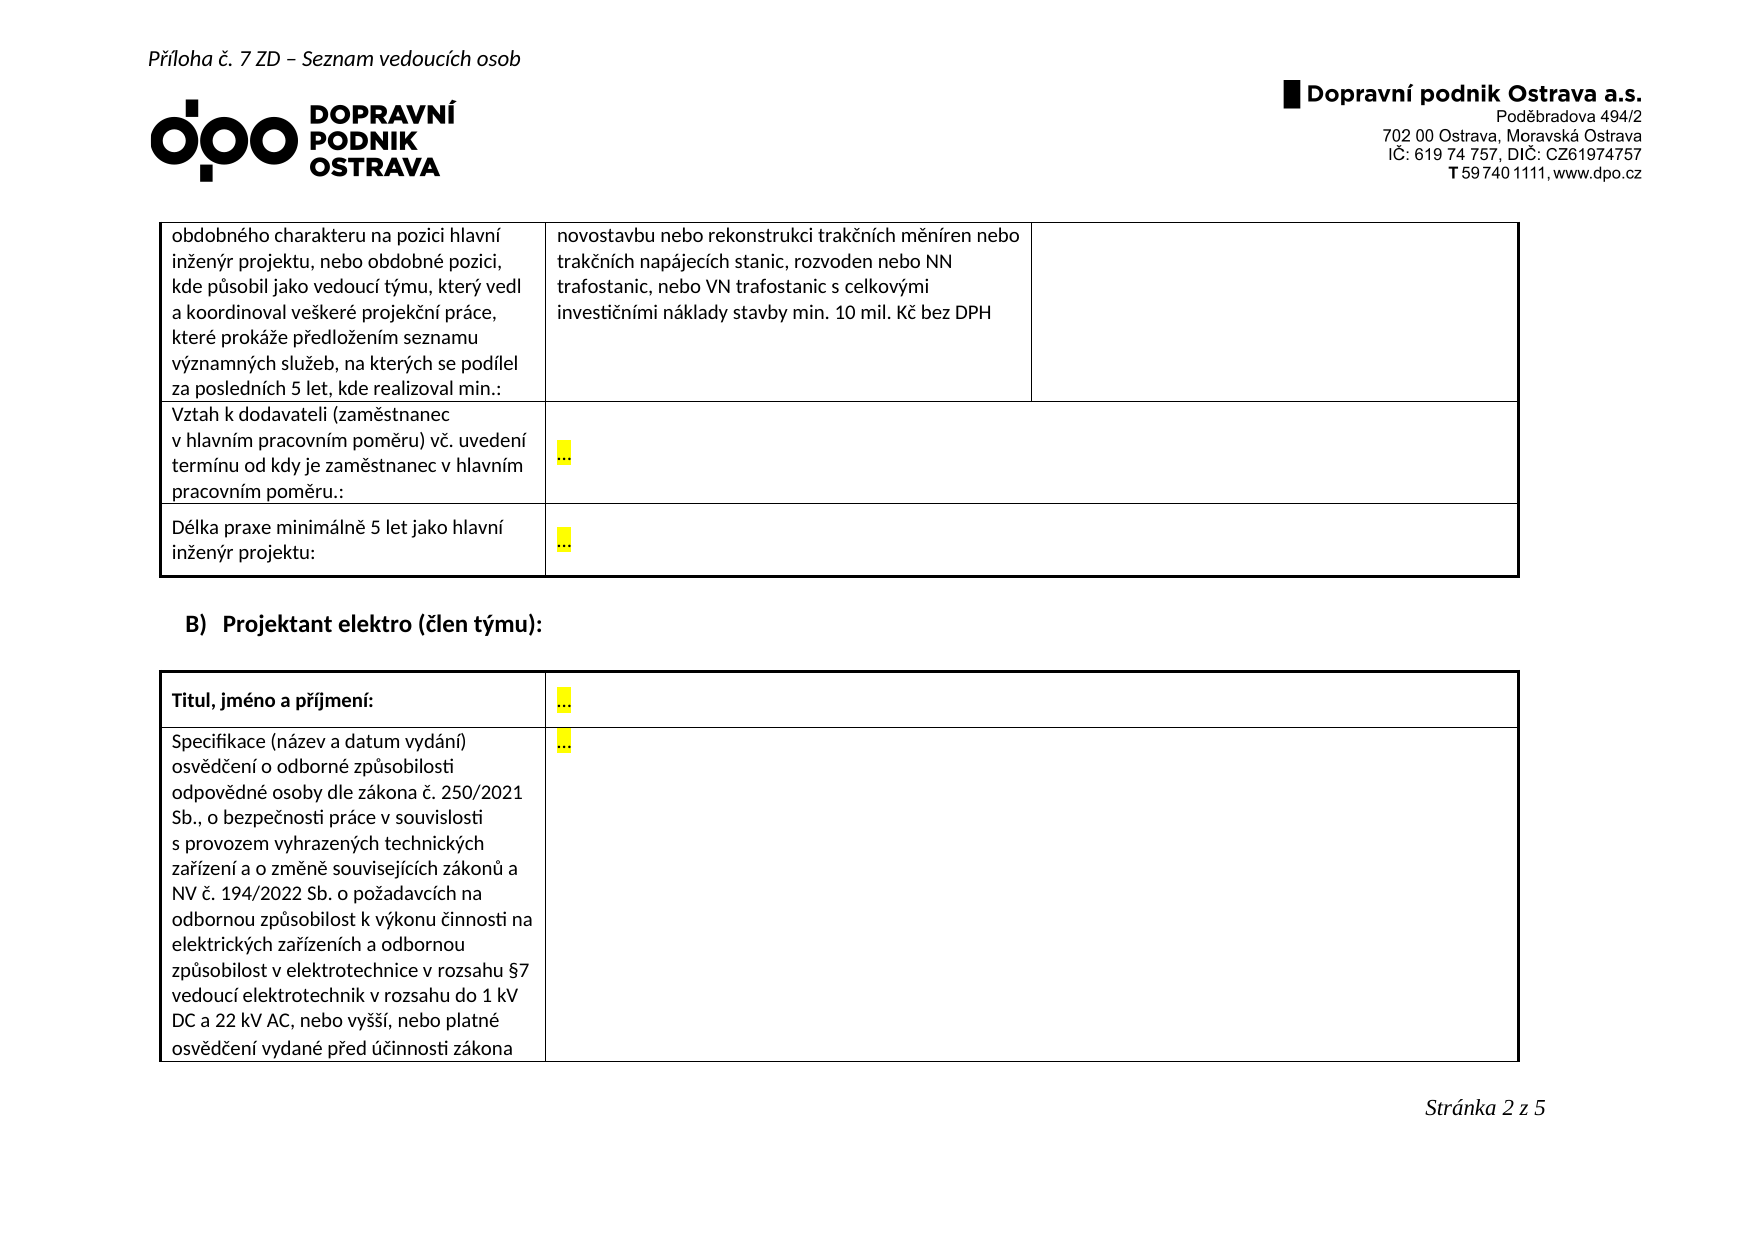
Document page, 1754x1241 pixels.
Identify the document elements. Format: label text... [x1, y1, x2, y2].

picture [1283, 80, 1642, 182]
table_cell Vztah k dodavateli (zaměstnanec v hlavním pracovním poměru) vč. uvedení termínu od kdy je zaměstnanec v hlavním pracovním poměru.: [162, 402, 545, 503]
table_cell … [546, 504, 1517, 575]
table_cell … [546, 402, 1517, 503]
table_header Titul, jméno a příjmení: [162, 673, 545, 727]
table_cell … [1032, 223, 1517, 401]
picture [150, 99, 457, 182]
subtitle Projektant elektro (člen týmu): [185, 609, 1548, 639]
table_header … [546, 673, 1517, 727]
table_cell Délka praxe minimálně 5 let jako hlavní inženýr projektu: [162, 504, 545, 575]
table_cell … [546, 728, 1517, 1061]
